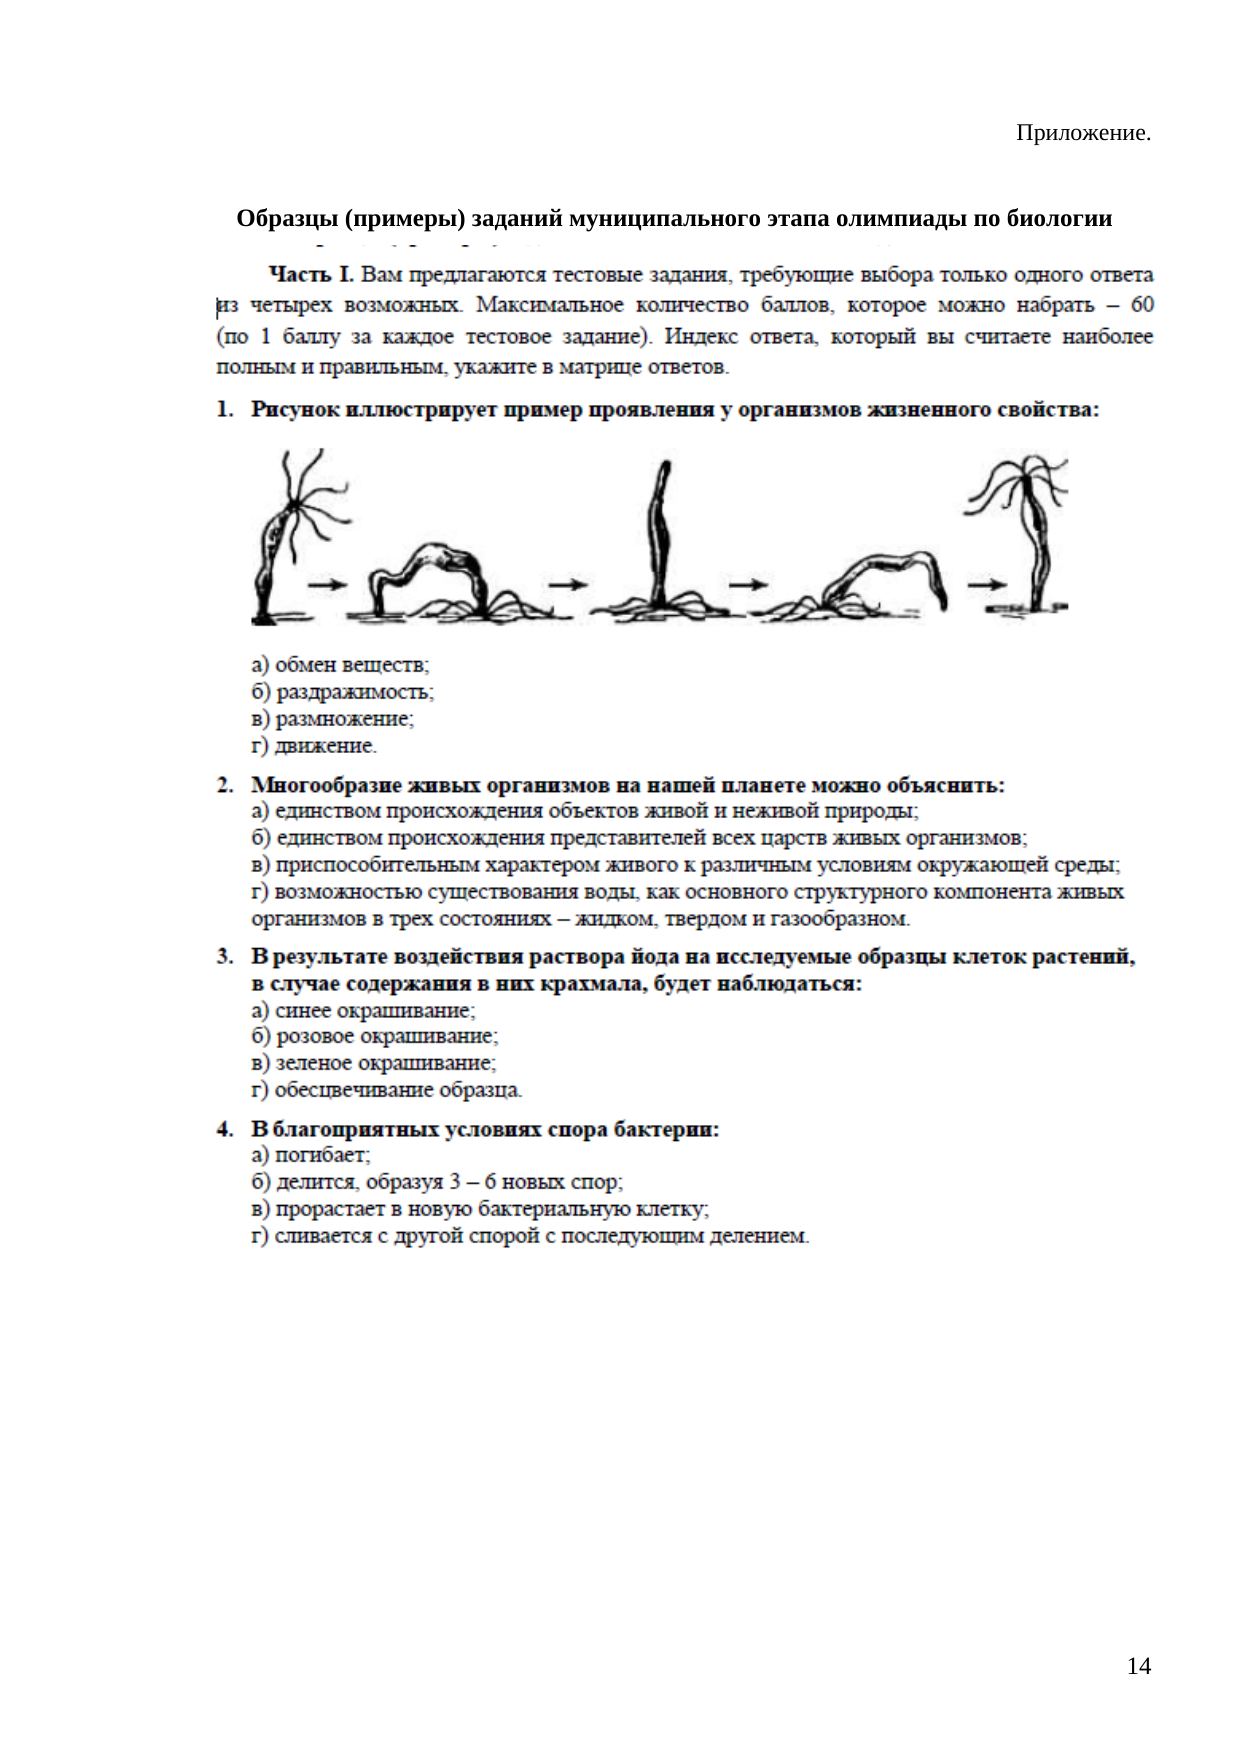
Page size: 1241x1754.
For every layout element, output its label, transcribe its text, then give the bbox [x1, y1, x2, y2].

text Приложение. [177, 118, 1152, 146]
picture [177, 245, 1201, 1271]
text Образцы (примеры) заданий муниципального этапа олимпиады по биологии [177, 203, 1152, 231]
